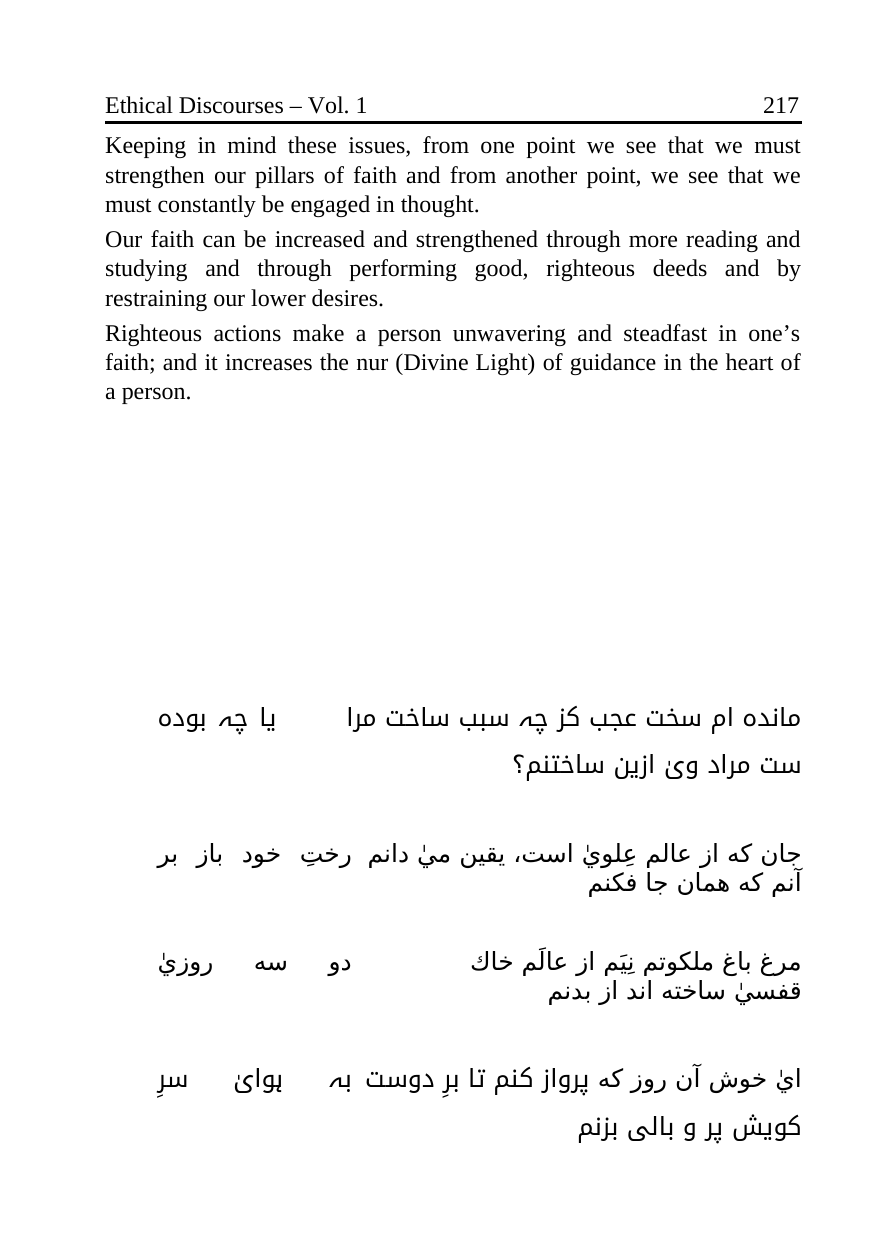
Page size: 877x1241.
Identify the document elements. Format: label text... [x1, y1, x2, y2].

text Keeping in mind these issues, from one point we see that we must strengthen our pillars of faith and from another point, we see that we must constantly be engaged in thought. [105, 131, 802, 218]
text Our faith can be increased and strengthened through more reading and studying and through performing good, righteous deeds and by restraining our lower desires. [105, 224, 802, 312]
text Righteous actions make a person unwavering and steadfast in one’s faith; and it increases the nur (Divine Light) of guidance in the heart of a person. [105, 318, 802, 406]
